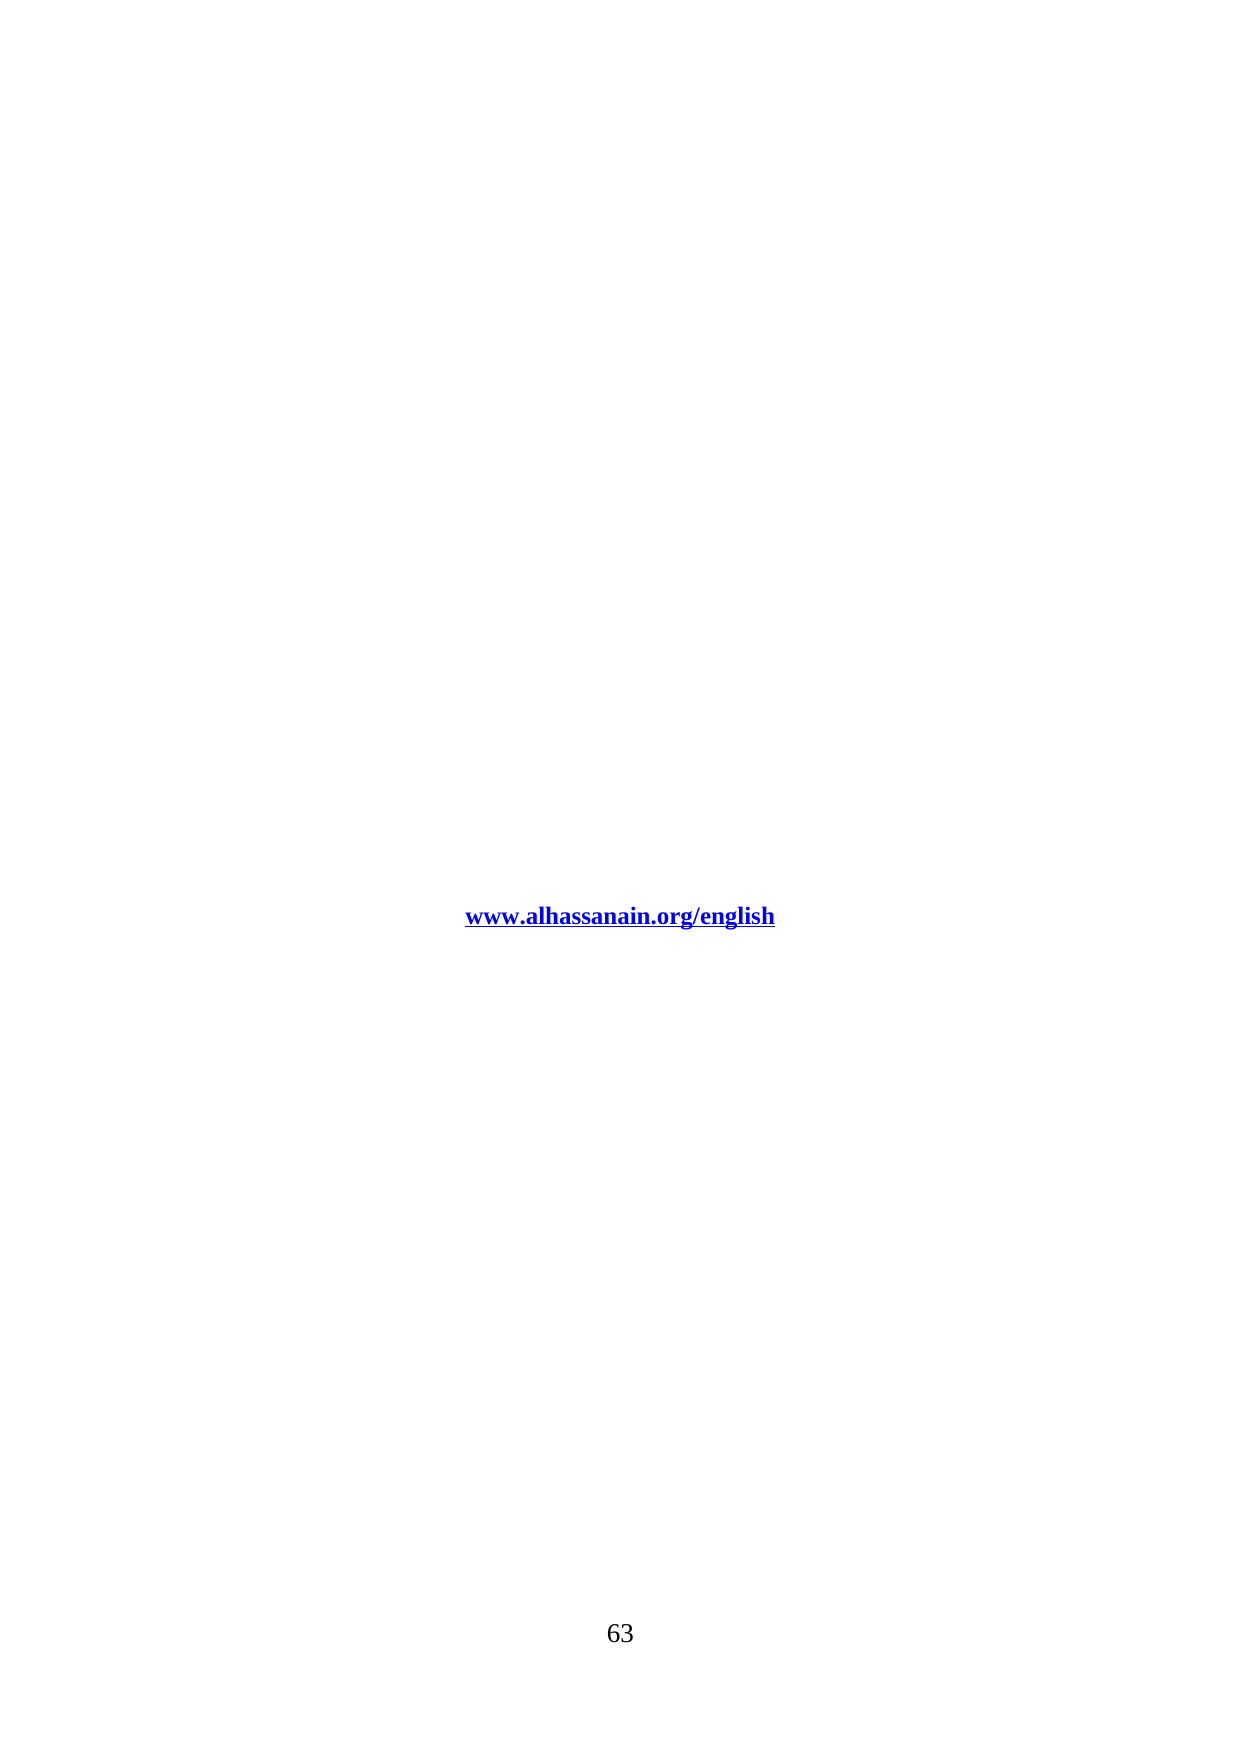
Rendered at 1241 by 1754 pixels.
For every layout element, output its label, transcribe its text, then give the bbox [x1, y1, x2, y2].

text www.alhassanain.org/english [236, 901, 1004, 930]
